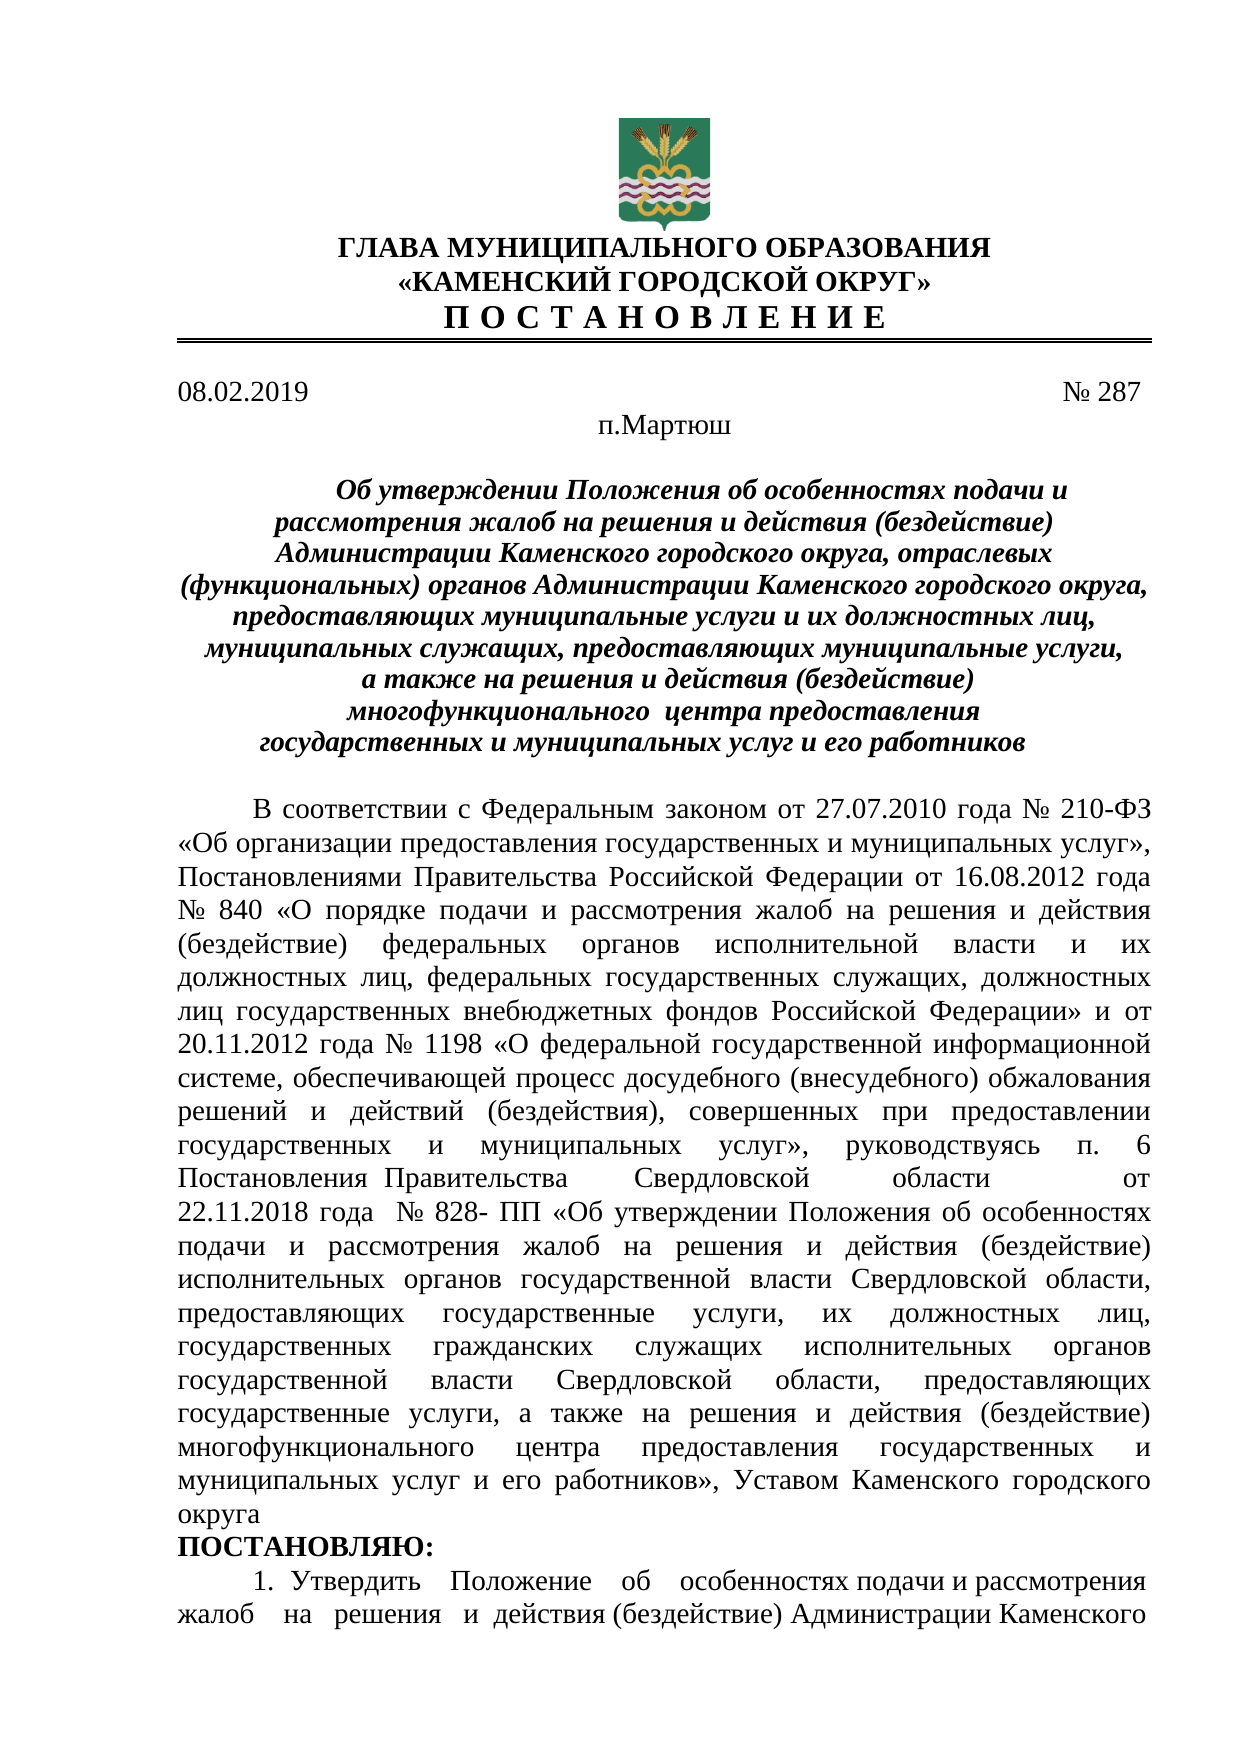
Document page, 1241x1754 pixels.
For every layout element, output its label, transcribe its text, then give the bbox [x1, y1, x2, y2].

picture [618, 118, 711, 231]
text Об утверждении Положения об особенностях подачи и рассмотрения жалоб на решения и действия (бездействие) Администрации Каменского городского округа, отраслевых (функциональных) органов Администрации Каменского городского округа, предоставляющих муниципальные услуги и их должностных лиц, муниципальных служащих, предоставляющих муниципальные услуги, [177, 474, 1152, 664]
text государственных и муниципальных услуг и его работников [177, 727, 1152, 758]
text «КАМЕНСКИЙ ГОРОДСКОЙ ОКРУГ» [177, 264, 1152, 297]
text ПОСТАНОВЛЯЮ: [177, 1529, 1152, 1563]
text п.Мартюш [177, 407, 1152, 441]
text а также на решения и действия (бездействие) [177, 664, 1152, 695]
text ПОСТАНОВЛЕНИЕ [177, 297, 1152, 338]
text 08.02.2019 № 287 [177, 374, 1152, 407]
list Утвердить Положение об особенностях подачи и рассмотрения [252, 1563, 1152, 1597]
text многофункционального центра предоставления [177, 695, 1152, 727]
text В соответствии с Федеральным законом от 27.07.2010 года № 210-ФЗ «Об организации предоставления государственных и муниципальных услуг», Постановлениями Правительства Российской Федерации от 16.08.2012 года № 840 «О порядке подачи и рассмотрения жалоб на решения и действия (бездействие) федеральных органов исполнительной власти и их должностных лиц, федеральных государственных служащих, должностных лиц государственных внебюджетных фондов Российской Федерации» и от 20.11.2012 года № 1198 «О федеральной государственной информационной системе, обеспечивающей процесс досудебного (внесудебного) обжалования решений и действий (бездействия), совершенных при предоставлении государственных и муниципальных услуг», руководствуясь п. 6 Постановления Правительства Свердловской области от 22.11.2018 года № 828- ПП «Об утверждении Положения об особенностях подачи и рассмотрения жалоб на решения и действия (бездействие) исполнительных органов государственной власти Свердловской области, предоставляющих государственные услуги, их должностных лиц, государственных гражданских служащих исполнительных органов государственной власти Свердловской области, предоставляющих государственные услуги, а также на решения и действия (бездействие) многофункционального центра предоставления государственных и муниципальных услуг и его работников», Уставом Каменского городского округа [177, 792, 1152, 1529]
text жалоб на решения и действия (бездействие) Администрации Каменского [177, 1597, 1152, 1630]
text ГЛАВА МУНИЦИПАЛЬНОГО ОБРАЗОВАНИЯ [177, 230, 1152, 264]
